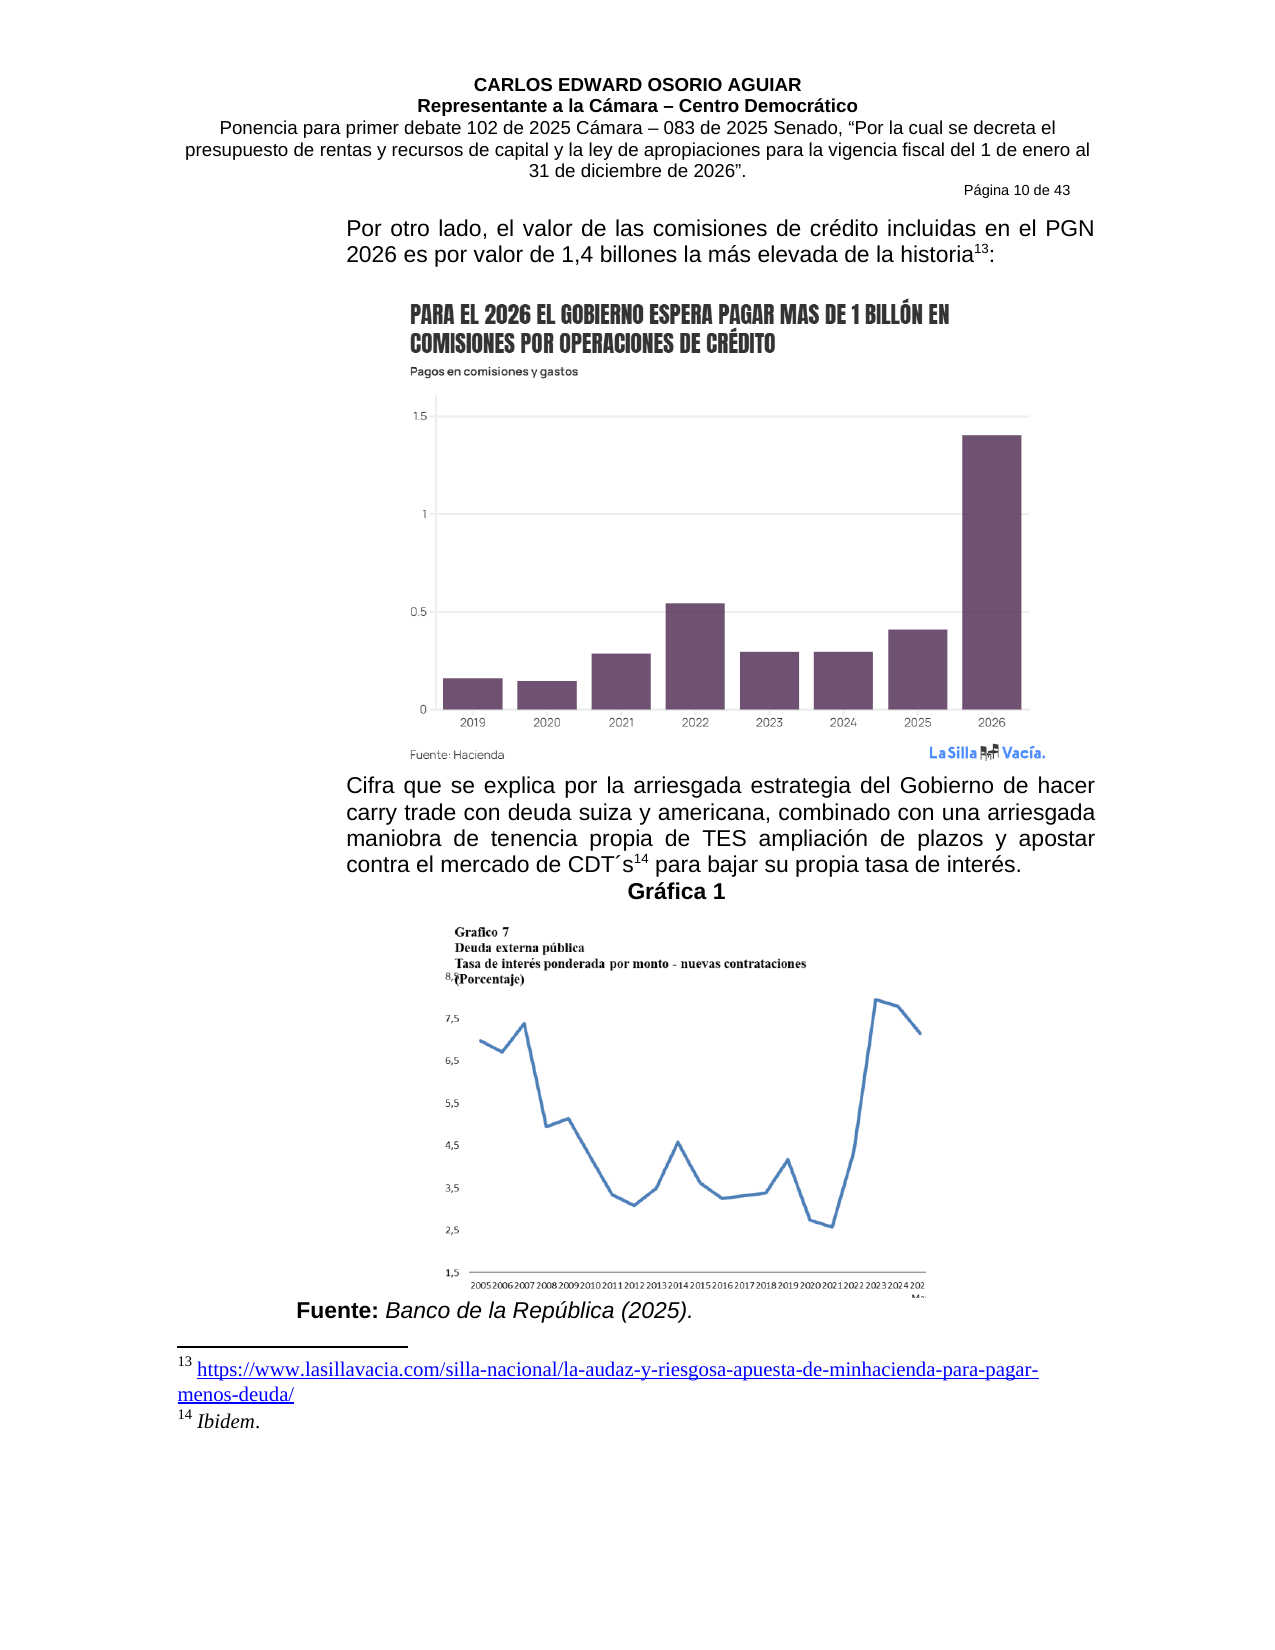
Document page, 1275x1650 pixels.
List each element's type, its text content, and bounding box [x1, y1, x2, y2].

picture [383, 294, 1067, 773]
text Gráfica 1 [627, 878, 1096, 904]
text Cifra que se explica por la arriesgada estrategia del Gobierno de hacer carry trade con deuda suiza y americana, combinado con una arriesgada maniobra de tenencia propia de TES ampliación de plazos y apostar contra el mercado de CDT´s para bajar su propia tasa de interés. [346, 772, 1096, 878]
text Por otro lado, el valor de las comisiones de crédito incluidas en el PGN 2026 es por valor de 1,4 billones la más elevada de la historia: [346, 215, 1096, 268]
picture [430, 926, 935, 1298]
